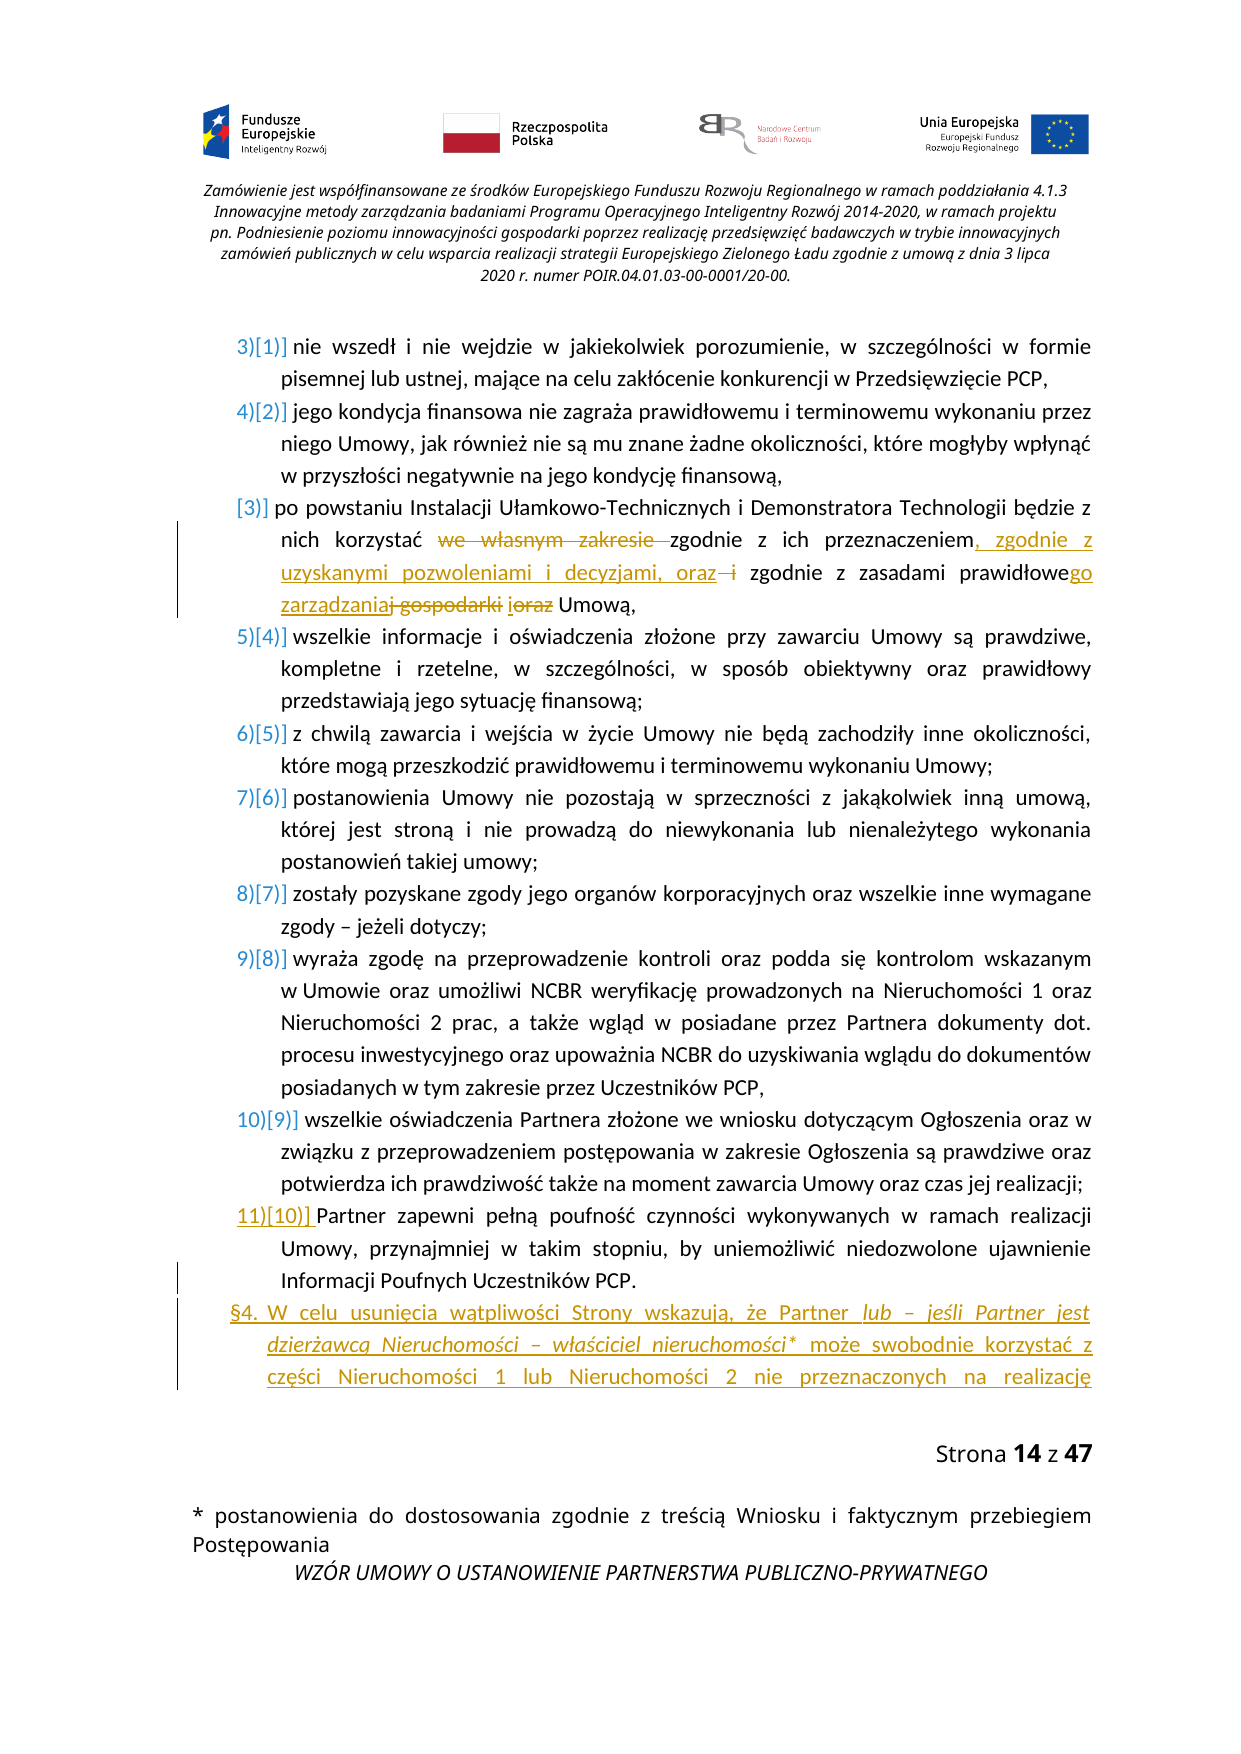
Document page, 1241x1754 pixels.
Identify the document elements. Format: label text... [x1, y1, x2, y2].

list wyraża zgodę na przeprowadzenie kontroli oraz podda się kontrolom wskazanym w Umowie oraz umożliwi NCBR weryfikację prowadzonych na Nieruchomości 1 oraz Nieruchomości 2 prac, a także wgląd w posiadane przez Partnera dokumenty dot. procesu inwestycyjnego oraz upoważnia NCBR do uzyskiwania wglądu do dokumentów posiadanych w tym zakresie przez Uczestników PCP, [236, 944, 1093, 1101]
list jego kondycja finansowa nie zagraża prawidłowemu i terminowemu wykonaniu przez niego Umowy, jak również nie są mu znane żadne okoliczności, które mogłyby wpłynąć w przyszłości negatywnie na jego kondycję finansową, [236, 397, 1093, 489]
picture [203, 104, 1089, 159]
list zostały pozyskane zgody jego organów korporacyjnych oraz wszelkie inne wymagane zgody – jeżeli dotyczy; [236, 879, 1093, 940]
list z chwilą zawarcia i wejścia w życie Umowy nie będą zachodziły inne okoliczności, które mogą przeszkodzić prawidłowemu i terminowemu wykonaniu Umowy; [236, 719, 1093, 779]
list wszelkie oświadczenia Partnera złożone we wniosku dotyczącym Ogłoszenia oraz w związku z przeprowadzeniem postępowania w zakresie Ogłoszenia są prawdziwe oraz potwierdza ich prawdziwość także na moment zawarcia Umowy oraz czas jej realizacji; [236, 1105, 1093, 1197]
list po powstaniu Instalacji Ułamkowo-Technicznych i Demonstratora Technologii będzie z nich korzystać zgodnie z ich przeznaczeniem zgodnie z zasadami prawidłowe Umową, [236, 493, 1093, 618]
list Partner zapewni pełną poufność czynności wykonywanych w ramach realizacji Umowy, przynajmniej w takim stopniu, by uniemożliwić niedozwolone ujawnienie Informacji Poufnych Uczestników PCP. [236, 1201, 1093, 1294]
list nie wszedł i nie wejdzie w jakiekolwiek porozumienie, w szczególności w formie pisemnej lub ustnej, mające na celu zakłócenie konkurencji w Przedsięwzięcie PCP, [236, 332, 1093, 393]
list wszelkie informacje i oświadczenia złożone przy zawarciu Umowy są prawdziwe, kompletne i rzetelne, w szczególności, w sposób obiektywny oraz prawidłowy przedstawiają jego sytuację finansową; [236, 622, 1093, 714]
list postanowienia Umowy nie pozostają w sprzeczności z jakąkolwiek inną umową, której jest stroną i nie prowadzą do niewykonania lub nienależytego wykonania postanowień takiej umowy; [236, 783, 1093, 875]
